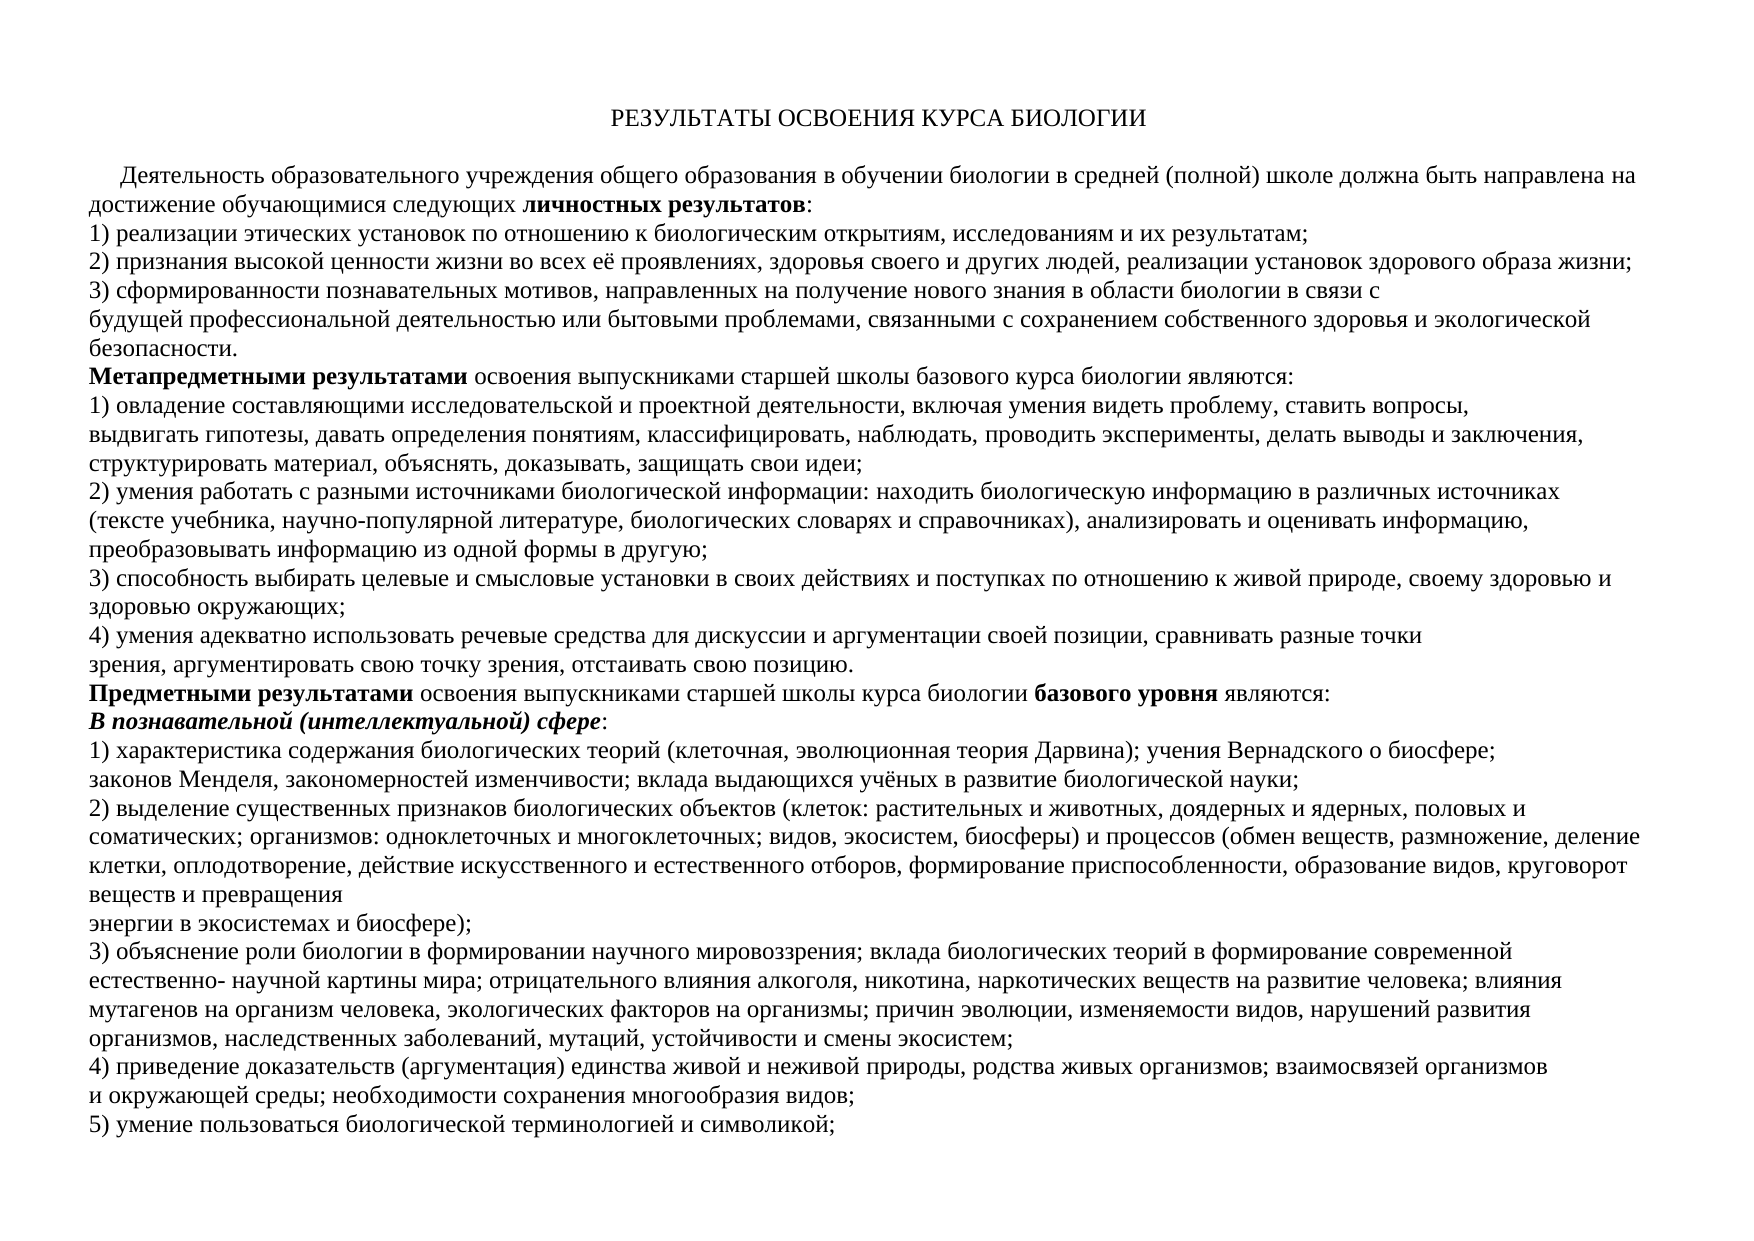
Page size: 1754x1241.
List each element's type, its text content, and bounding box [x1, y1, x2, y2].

text Предметными результатами освоения выпускниками старшей школы курса биологии базового уровня являются: [89, 678, 1668, 706]
text 3) объяснение роли биологии в формировании научного мировоззрения; вклада биологических теорий в формирование современной естественно- научной картины мира; отрицательного влияния алкоголя, никотина, наркотических веществ на развитие человека; влияния мутагенов на организм человека, экологических факторов на организмы; причин эволюции, изменяемости видов, нарушений развития организмов, наследственных заболеваний, мутаций, устойчивости и смены экосистем; [89, 936, 1668, 1051]
text 1) реализации этических установок по отношению к биологическим открытиям, исследованиям и их результатам; [89, 218, 1668, 246]
text 5) умение пользоваться биологической терминологией и символикой; [89, 1109, 1668, 1138]
text Деятельность образовательного учреждения общего образования в обучении биологии в средней (полной) школе должна быть направлена на достижение обучающимися следующих личностных результатов: [89, 160, 1668, 218]
text 1) характеристика содержания биологических теорий (клеточная, эволюционная теория Дарвина); учения Вернадского о биосфере; законов Менделя, закономерностей изменчивости; вклада выдающихся учёных в развитие биологической науки; [89, 735, 1668, 793]
text энергии в экосистемах и биосфере); [89, 908, 1668, 936]
text 3) способность выбирать целевые и смысловые установки в своих действиях и поступках по отношению к живой природе, своему здоровью и здоровью окружающих; [89, 563, 1668, 620]
text 2) умения работать с разными источниками биологической информации: находить биологическую информацию в различных источниках (тексте учебника, научно-популярной литературе, биологических словарях и справочниках), анализировать и оценивать информацию, преобразовывать информацию из одной формы в другую; [89, 476, 1668, 563]
text 4) умения адекватно использовать речевые средства для дискуссии и аргументации своей позиции, сравнивать разные точки зрения, аргументировать свою точку зрения, отстаивать свою позицию. [89, 620, 1668, 678]
text Метапредметными результатами освоения выпускниками старшей школы базового курса биологии являются: [89, 361, 1668, 390]
text 1) овладение составляющими исследовательской и проектной деятельности, включая умения видеть проблему, ставить вопросы, выдвигать гипотезы, давать определения понятиям, классифицировать, наблюдать, проводить эксперименты, делать выводы и заключения, структурировать материал, объяснять, доказывать, защищать свои идеи; [89, 390, 1668, 476]
text 3) сформированности познавательных мотивов, направленных на получение нового знания в области биологии в связи с будущей профессиональной деятельностью или бытовыми проблемами, связанными с сохранением собственного здоровья и экологической безопасности. [89, 275, 1668, 361]
text 4) приведение доказательств (аргументация) единства живой и неживой природы, родства живых организмов; взаимосвязей организмов и окружающей среды; необходимости сохранения многообразия видов; [89, 1051, 1668, 1109]
text РЕЗУЛЬТАТЫ ОСВОЕНИЯ КУРСА БИОЛОГИИ [89, 103, 1668, 131]
text 2) выделение существенных признаков биологических объектов (клеток: растительных и животных, доядерных и ядерных, половых и соматических; организмов: одноклеточных и многоклеточных; видов, экосистем, биосферы) и процессов (обмен веществ, размножение, деление клетки, оплодотворение, действие искусственного и естественного отборов, формирование приспособленности, образование видов, круговорот веществ и превращения [89, 793, 1668, 908]
text B познавательной (интеллектуальной) сфере: [89, 706, 1668, 735]
text 2) признания высокой ценности жизни во всех её проявлениях, здоровья своего и других людей, реализации установок здорового образа жизни; [89, 246, 1668, 275]
